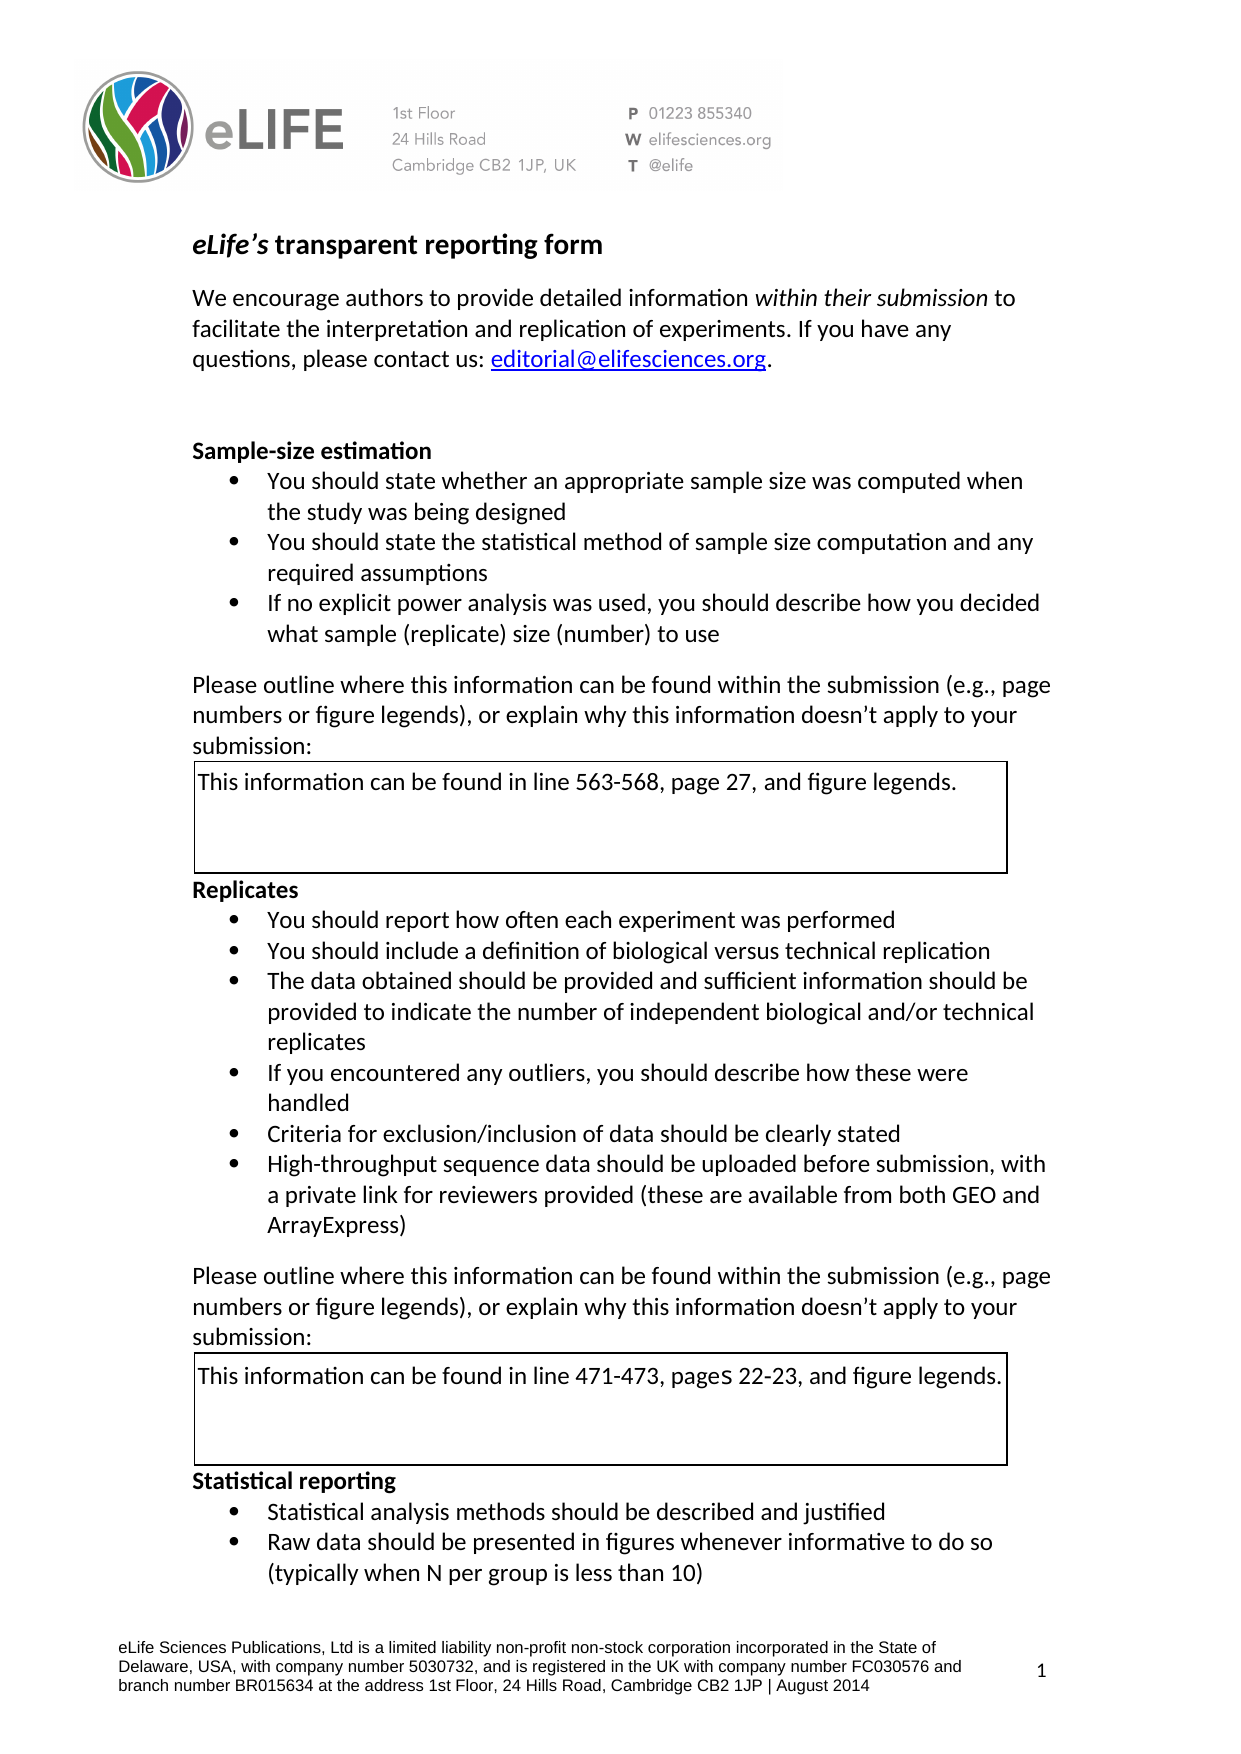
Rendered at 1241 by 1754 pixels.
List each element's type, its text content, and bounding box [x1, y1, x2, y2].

list Criteria for exclusion/inclusion of data should be clearly stated [229, 1118, 1053, 1149]
list You should state the statistical method of sample size computation and any required assumptions [229, 527, 1053, 588]
text This information can be found in line 471-473, pages 22-23, and figure legends. [195, 1356, 1006, 1394]
text Statistical reporting [192, 1444, 1053, 1496]
list You should include a definition of biological versus technical replication [229, 935, 1053, 966]
list If no explicit power analysis was used, you should describe how you decided what sample (replicate) size (number) to use [229, 588, 1053, 649]
list Statistical analysis methods should be described and justified [229, 1496, 1053, 1527]
list High-throughput sequence data should be uploaded before submission, with a private link for reviewers provided (these are available from both GEO and ArrayExpress) [229, 1149, 1053, 1240]
text eLife’s transparent reporting form [192, 226, 1053, 262]
list You should state whether an appropriate sample size was computed when the study was being designed [229, 466, 1053, 527]
text We encourage authors to provide detailed information within their submission to facilitate the interpretation and replication of experiments. If you have any questions, please contact us: editorial@elifesciences.org. [192, 282, 1053, 374]
text This information can be found in line 563-568, page 27, and figure legends. [195, 764, 1006, 799]
list You should report how often each experiment was performed [229, 904, 1053, 935]
text Sample-size estimation [192, 435, 1053, 466]
list If you encountered any outliers, you should describe how these were handled [229, 1057, 1053, 1118]
picture [73, 59, 784, 191]
list Raw data should be presented in figures whenever informative to do so (typically when N per group is less than 10) [229, 1527, 1053, 1588]
text Replicates [192, 822, 1053, 904]
list The data obtained should be provided and sufficient information should be provided to indicate the number of independent biological and/or technical replicates [229, 966, 1053, 1057]
